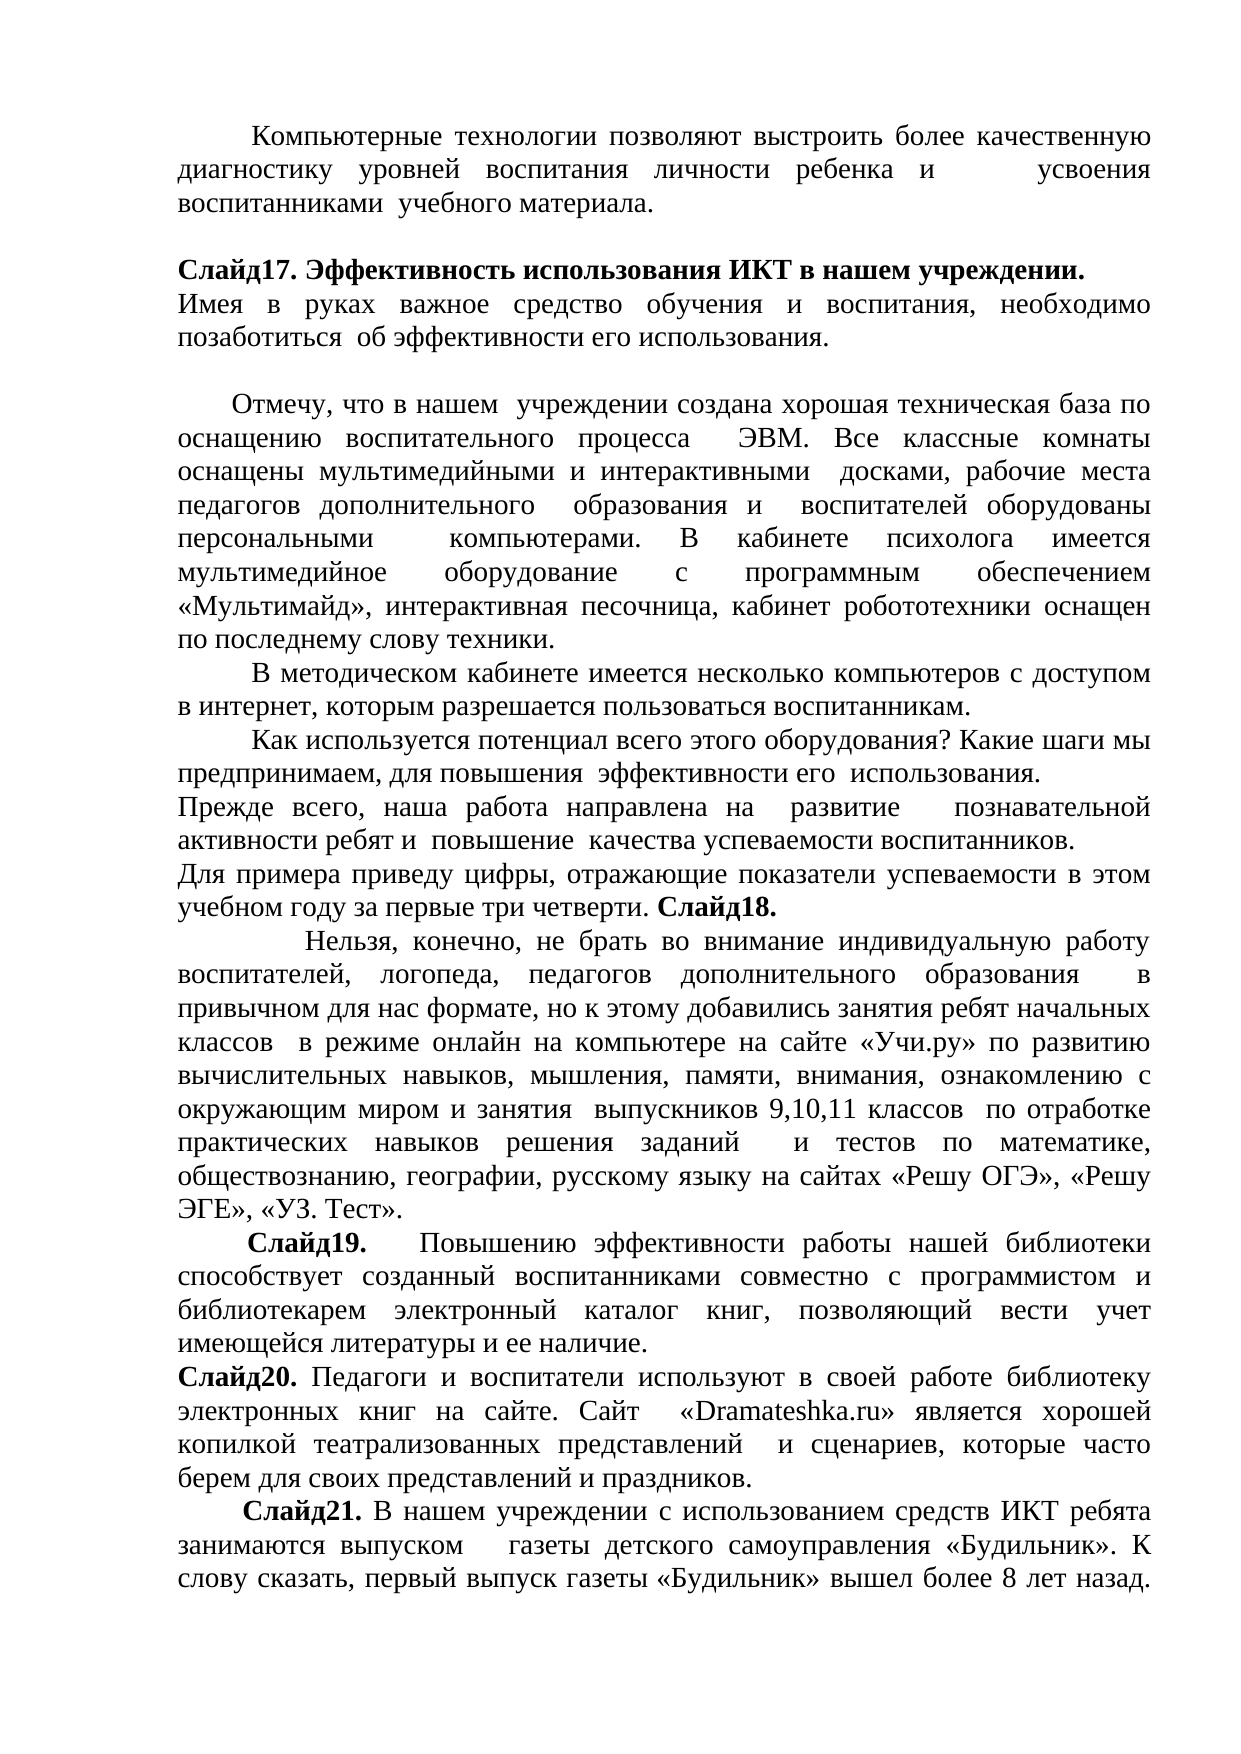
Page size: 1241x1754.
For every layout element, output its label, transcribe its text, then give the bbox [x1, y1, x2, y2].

text Нельзя, конечно, не брать во внимание индивидуальную работу воспитателей, логопеда, педагогов дополнительного образования в привычном для нас формате, но к этому добавились занятия ребят начальных классов в режиме онлайн на компьютере на сайте «Учи.ру» по развитию вычислительных навыков, мышления, памяти, внимания, ознакомлению с окружающим миром и занятия выпускников 9,10,11 классов по отработке практических навыков решения заданий и тестов по математике, обществознанию, географии, русскому языку на сайтах «Решу ОГЭ», «Решу ЭГЕ», «УЗ. Тест». [177, 923, 1152, 1225]
text Слайд19. Повышению эффективности работы нашей библиотеки способствует созданный воспитанниками совместно с программистом и библиотекарем электронный каталог книг, позволяющий вести учет имеющейся литературы и ее наличие. [177, 1225, 1152, 1359]
text Для примера приведу цифры, отражающие показатели успеваемости в этом учебном году за первые три четверти. Слайд18. [177, 856, 1152, 923]
text Имея в руках важное средство обучения и воспитания, необходимо позаботиться об эффективности его использования. [177, 286, 1152, 353]
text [177, 1493, 1152, 1594]
text Слайд17. Эффективность использования ИКТ в нашем учреждении. [177, 252, 1152, 286]
text Компьютерные технологии позволяют выстроить более качественную диагностику уровней воспитания личности ребенка и усвоения воспитанниками учебного материала. [177, 118, 1152, 219]
text Слайд20. Педагоги и воспитатели используют в своей работе библиотеку электронных книг на сайте. Сайт «Dramateshka.ru» является хорошей копилкой театрализованных представлений и сценариев, которые часто берем для своих представлений и праздников. [177, 1359, 1152, 1493]
text В методическом кабинете имеется несколько компьютеров с доступом в интернет, которым разрешается пользоваться воспитанникам. [177, 655, 1152, 722]
text Как используется потенциал всего этого оборудования? Какие шаги мы предпринимаем, для повышения эффективности его использования. [177, 722, 1152, 789]
text Отмечу, что в нашем учреждении создана хорошая техническая база по оснащению воспитательного процесса ЭВМ. Все классные комнаты оснащены мультимедийными и интерактивными досками, рабочие места педагогов дополнительного образования и воспитателей оборудованы персональными компьютерами. В кабинете психолога имеется мультимедийное оборудование с программным обеспечением «Мультимайд», интерактивная песочница, кабинет робототехники оснащен по последнему слову техники. [177, 386, 1152, 655]
text Прежде всего, наша работа направлена на развитие познавательной активности ребят и повышение качества успеваемости воспитанников. [177, 789, 1152, 856]
